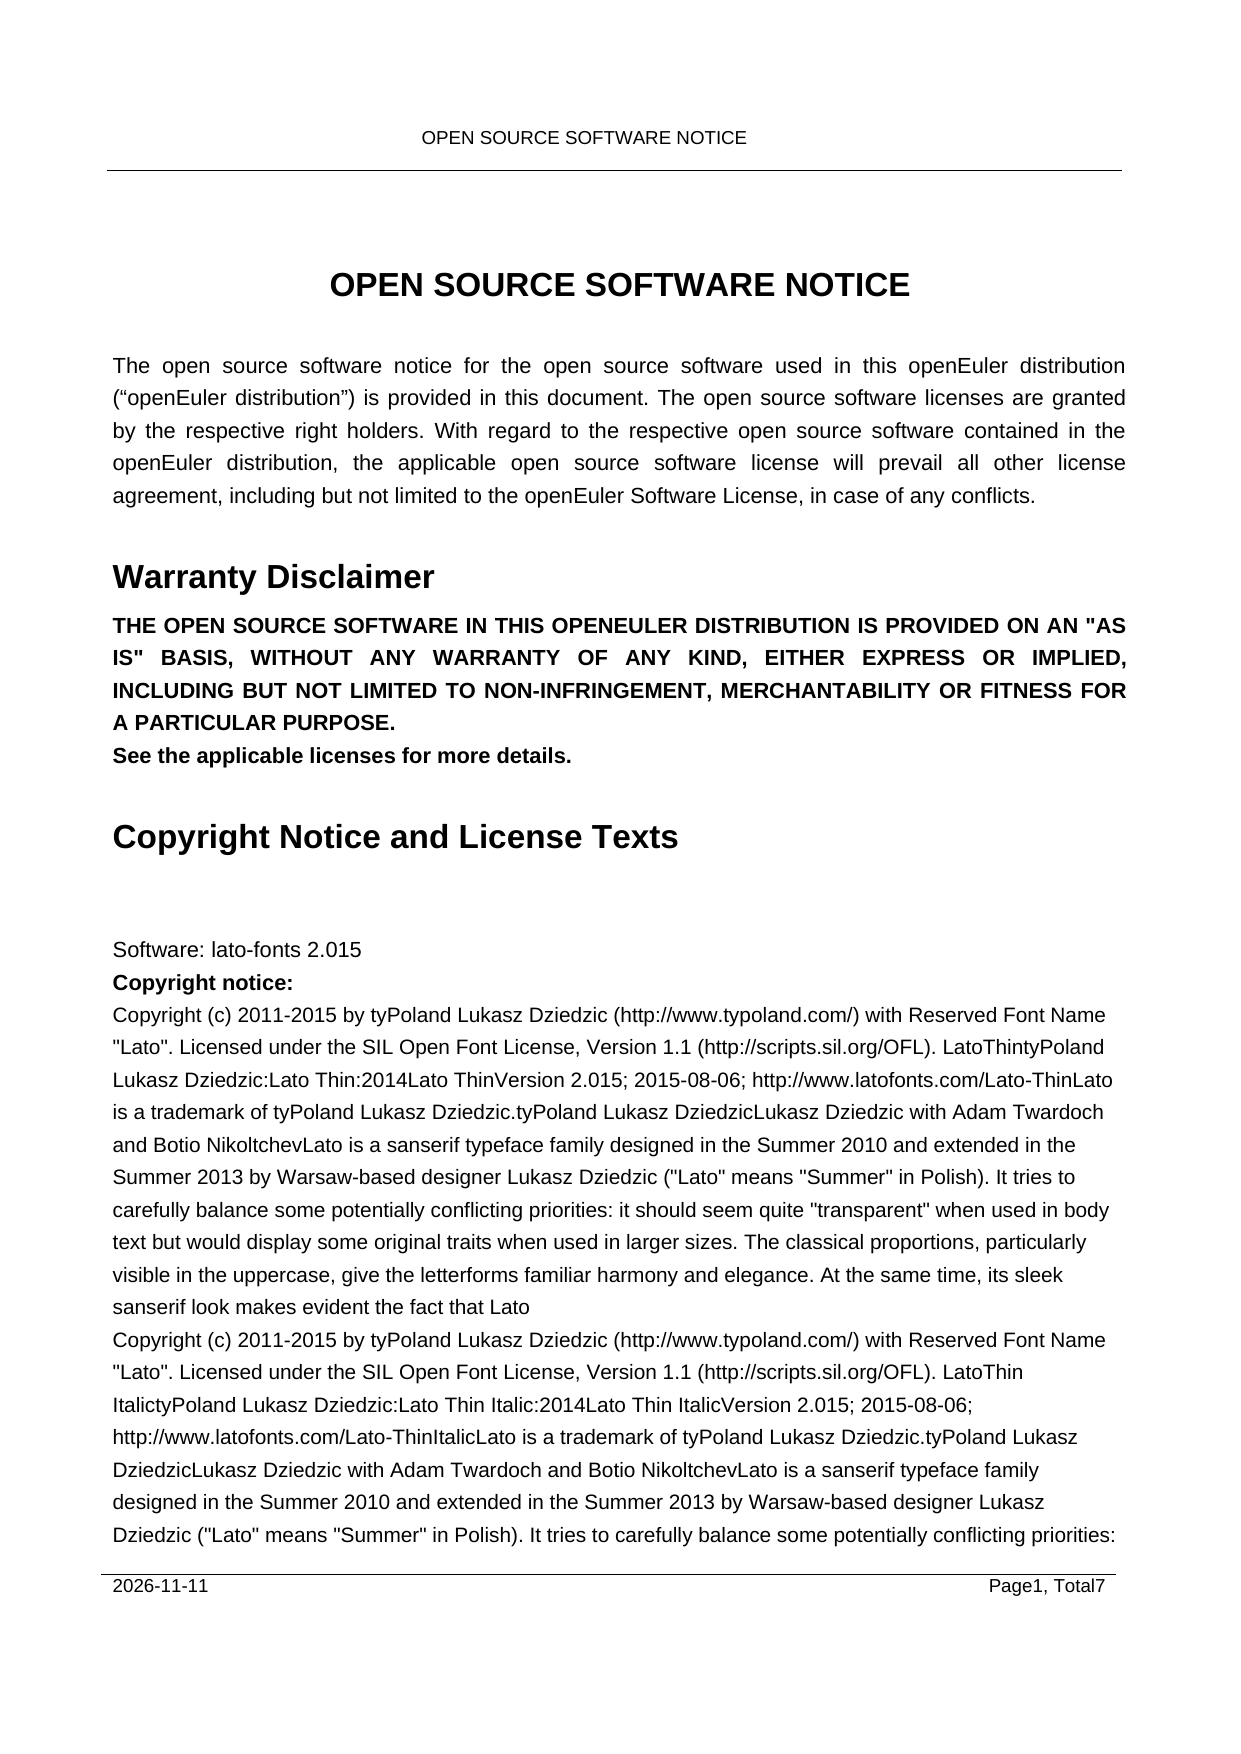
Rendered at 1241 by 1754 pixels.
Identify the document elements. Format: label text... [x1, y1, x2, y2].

text The open source software notice for the open source software used in this openEuler distribution (“openEuler distribution”) is provided in this document. The open source software licenses are granted by the respective right holders. With regard to the respective open source software contained in the openEuler distribution, the applicable open source software license will prevail all other license agreement, including but not limited to the openEuler Software License, in case of any conflicts. [112, 349, 1128, 511]
text Copyright (c) 2011-2015 by tyPoland Lukasz Dziedzic (http://www.typoland.com/) with Reserved Font Name "Lato". Licensed under the SIL Open Font License, Version 1.1 (http://scripts.sil.org/OFL). LatoThintyPoland Lukasz Dziedzic:Lato Thin:2014Lato ThinVersion 2.015; 2015-08-06; http://www.latofonts.com/Lato-ThinLato is a trademark of tyPoland Lukasz Dziedzic.tyPoland Lukasz DziedzicLukasz Dziedzic with Adam Twardoch and Botio NikoltchevLato is a sanserif typeface family designed in the Summer 2010 and extended in the Summer 2013 by Warsaw-based designer Lukasz Dziedzic ("Lato" means "Summer" in Polish). It tries to carefully balance some potentially conflicting priorities: it should seem quite "transparent" when used in body text but would display some original traits when used in larger sizes. The classical proportions, particularly visible in the uppercase, give the letterforms familiar harmony and elegance. At the same time, its sleek sanserif look makes evident the fact that Lato [112, 998, 1128, 1323]
text Copyright Notice and License Texts [112, 804, 1128, 869]
text Warranty Disclaimer [112, 544, 1128, 609]
text OPEN SOURCE SOFTWARE NOTICE [112, 251, 1128, 316]
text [112, 1323, 1128, 1551]
text THE OPEN SOURCE SOFTWARE IN THIS OPENEULER DISTRIBUTION IS PROVIDED ON AN "AS IS" BASIS, WITHOUT ANY WARRANTY OF ANY KIND, EITHER EXPRESS OR IMPLIED, INCLUDING BUT NOT LIMITED TO NON-INFRINGEMENT, MERCHANTABILITY OR FITNESS FOR A PARTICULAR PURPOSE. See the applicable licenses for more details. [112, 609, 1128, 771]
text Software: lato-fonts 2.015 [112, 933, 1128, 966]
text Copyright notice: [112, 966, 1128, 998]
